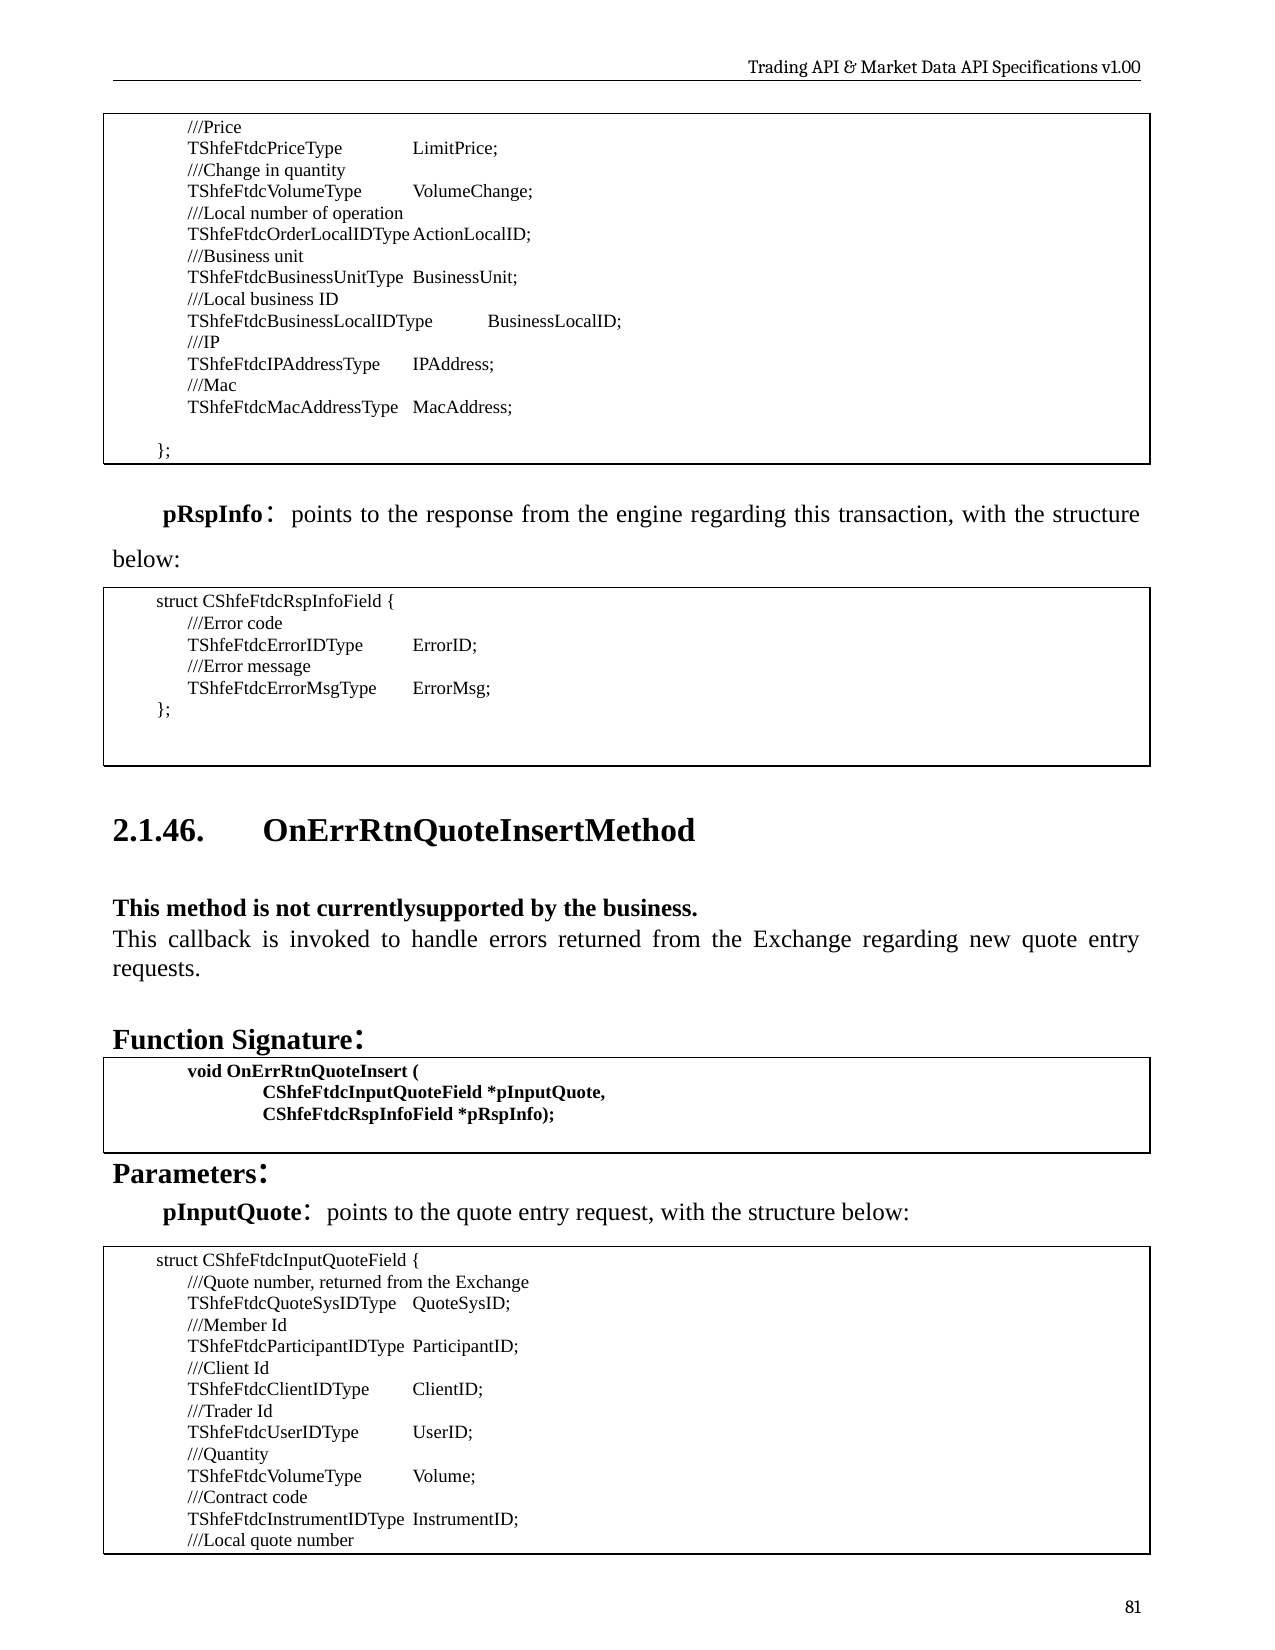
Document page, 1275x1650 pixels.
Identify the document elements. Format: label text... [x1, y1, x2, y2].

text pRspInfo：points to the response from the engine regarding this transaction, with the structure below: [112, 493, 1141, 573]
text TShfeFtdcBusinessLocalIDType BusinessLocalID; [112, 309, 1141, 331]
text ///Error code [112, 612, 1141, 633]
text struct CShfeFtdcRspInfoField { [104, 588, 1149, 612]
text ///Change in quantity [112, 159, 1141, 180]
text ///Trader Id [112, 1400, 1141, 1421]
text ///Quantity [112, 1443, 1141, 1464]
text pInputQuote：points to the quote entry request, with the structure below: [112, 1191, 1141, 1228]
text struct CShfeFtdcInputQuoteField { [104, 1247, 1149, 1271]
text void OnErrRtnQuoteInsert ( [104, 1058, 1149, 1081]
text CShfeFtdcInputQuoteField *pInputQuote, [112, 1081, 1141, 1103]
text ///Quote number, returned from the Exchange [112, 1271, 1141, 1292]
text TShfeFtdcIPAddressType IPAddress; [112, 353, 1141, 374]
text Parameters： [112, 1154, 1141, 1191]
text TShfeFtdcVolumeType Volume; [112, 1464, 1141, 1486]
text ///Mac [112, 374, 1141, 396]
text TShfeFtdcQuoteSysIDType QuoteSysID; [112, 1292, 1141, 1314]
text ///Member Id [112, 1314, 1141, 1335]
text TShfeFtdcParticipantIDType ParticipantID; [112, 1335, 1141, 1357]
text ///Local business ID [112, 288, 1141, 309]
text TShfeFtdcClientIDType ClientID; [112, 1378, 1141, 1400]
text ///Local quote number [104, 1526, 1149, 1553]
text TShfeFtdcMacAddressType MacAddress; [112, 396, 1141, 417]
text ///Contract code [112, 1486, 1141, 1508]
text TShfeFtdcOrderLocalIDType ActionLocalID; [112, 223, 1141, 245]
text ///Client Id [112, 1357, 1141, 1378]
text This method is not currentlysupported by the business. [112, 887, 1141, 924]
text TShfeFtdcUserIDType UserID; [112, 1421, 1141, 1443]
text TShfeFtdcVolumeType VolumeChange; [112, 180, 1141, 202]
text This callback is invoked to handle errors returned from the Exchange regarding new quote entry requests. [112, 924, 1141, 982]
text ///Local number of operation [112, 202, 1141, 223]
text ///Price [104, 114, 1149, 137]
text TShfeFtdcPriceType LimitPrice; [112, 137, 1141, 159]
text }; [112, 698, 1141, 720]
text ///Error message [112, 655, 1141, 677]
text Function Signature： [112, 1019, 1141, 1057]
text TShfeFtdcErrorMsgType ErrorMsg; [112, 677, 1141, 698]
text ///IP [112, 331, 1141, 353]
text CShfeFtdcRspInfoField *pRspInfo); [112, 1103, 1141, 1124]
text TShfeFtdcErrorIDType ErrorID; [112, 633, 1141, 655]
text TShfeFtdcInstrumentIDType InstrumentID; [112, 1508, 1141, 1526]
text }; [104, 436, 1149, 463]
text TShfeFtdcBusinessUnitType BusinessUnit; [112, 266, 1141, 288]
subtitle OnErrRtnQuoteInsertMethod [112, 810, 1141, 848]
text ///Business unit [112, 245, 1141, 266]
